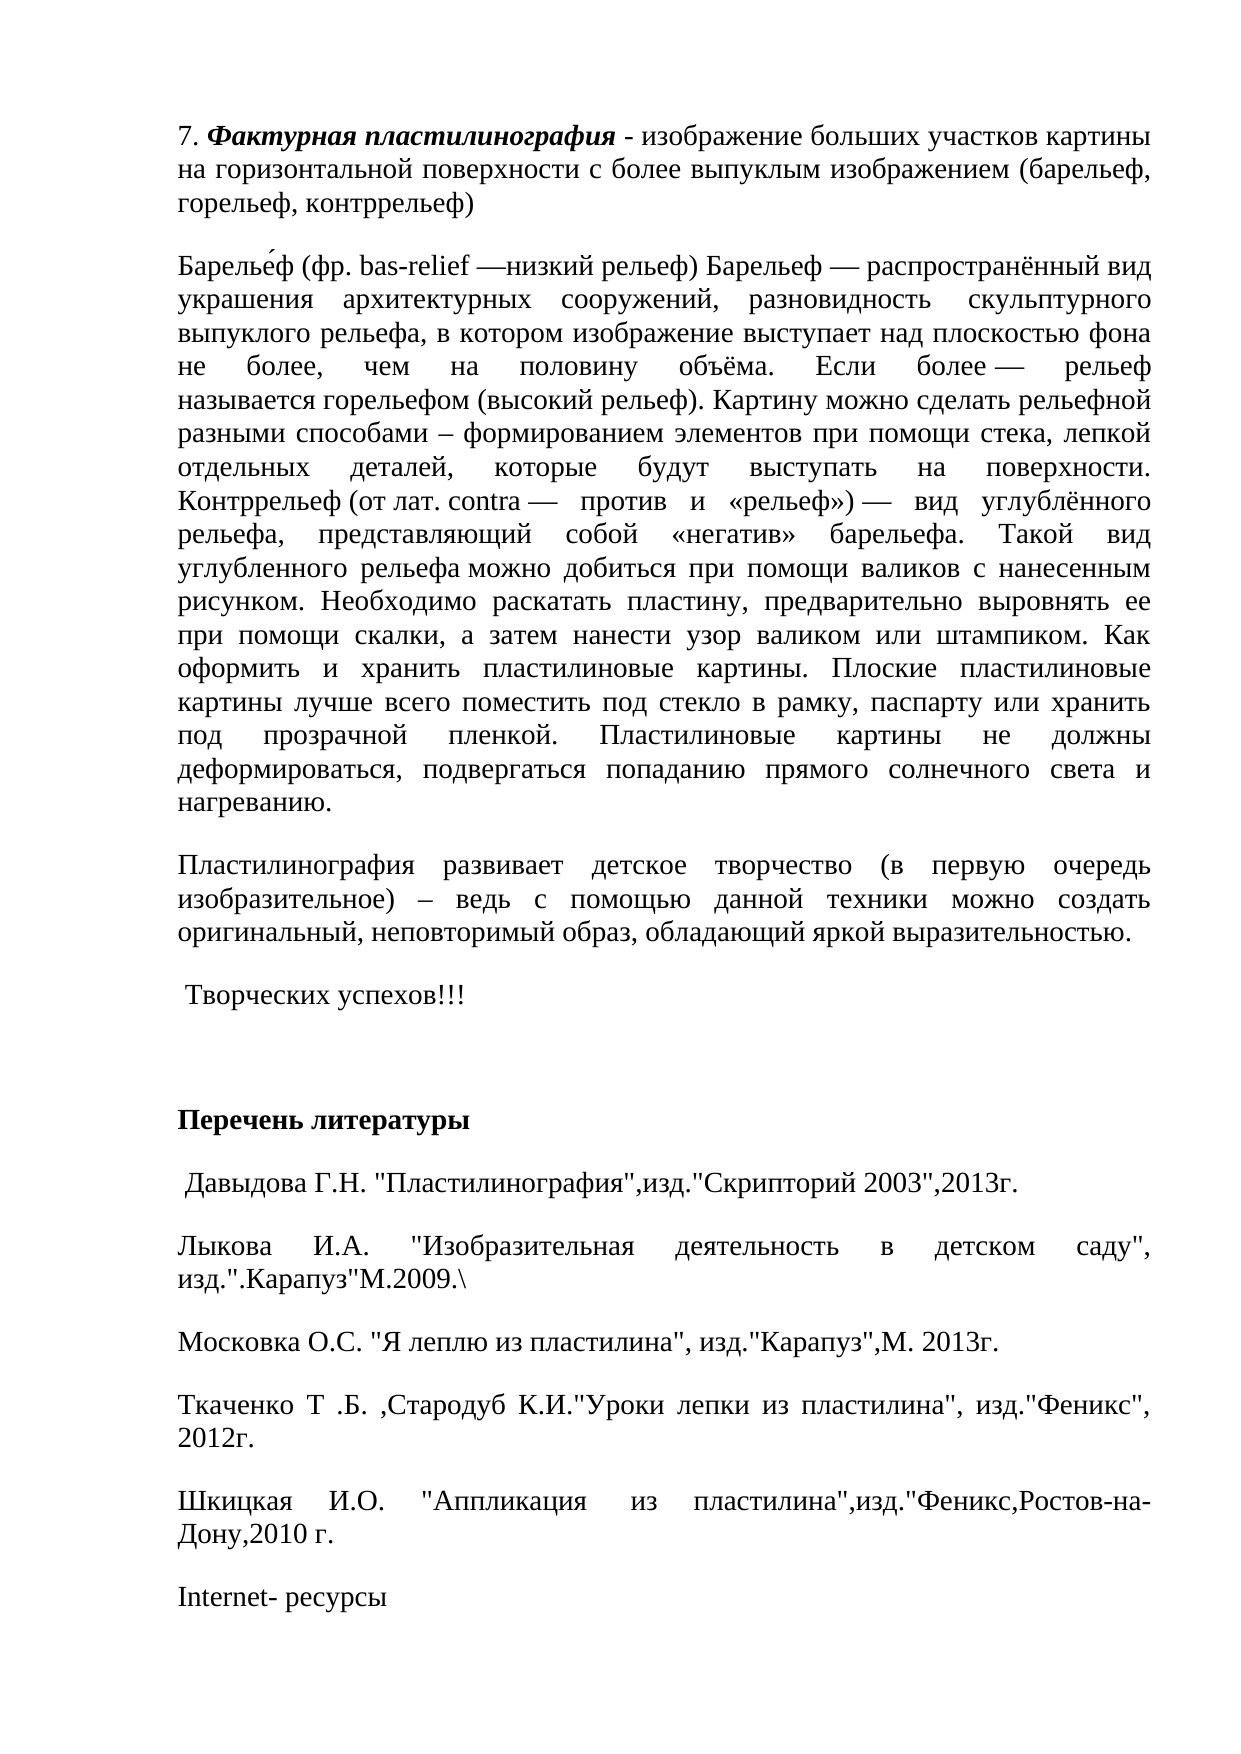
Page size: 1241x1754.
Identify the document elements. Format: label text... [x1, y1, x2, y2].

text Internet- ресурсы [177, 1579, 1152, 1613]
text 7. Фактурная пластилинография - изображение больших участков картины на горизонтальной поверхности с более выпуклым изображением (барельеф, горельеф, контррельеф) [177, 118, 1152, 219]
text Ткаченко Т .Б. ,Стародуб К.И."Уроки лепки из пластилина", изд."Феникс", 2012г. [177, 1387, 1152, 1454]
text Давыдова Г.Н. "Пластилинография",изд."Скрипторий 2003",2013г. [177, 1165, 1152, 1199]
text Творческих успехов!!! [177, 977, 1152, 1011]
text Лыкова И.А. "Изобразительная деятельность в детском саду", изд.".Карапуз"М.2009.\ [177, 1228, 1152, 1295]
text Перечень литературы [177, 1102, 1152, 1136]
text Московка О.С. "Я леплю из пластилина", изд."Карапуз",М. 2013г. [177, 1324, 1152, 1358]
text Пластилинография развивает детское творчество (в первую очередь изобразительное) – ведь с помощью данной техники можно создать оригинальный, неповторимый образ, обладающий яркой выразительностью. [177, 847, 1152, 948]
text Шкицкая И.О. "Аппликация из пластилина",изд."Феникс,Ростов-на-Дону,2010 г. [177, 1483, 1152, 1550]
text Барелье́ф (фр. bas-relief —низкий рельеф) Барельеф — распространённый вид украшения архитектурных сооружений, разновидность скульптурного выпуклого рельефа, в котором изображение выступает над плоскостью фона не более, чем на половину объёма. Если более — рельеф называется горельефом (высокий рельеф). Картину можно сделать рельефной разными способами – формированием элементов при помощи стека, лепкой отдельных деталей, которые будут выступать на поверхности. Контррельеф (от лат. contra — против и «рельеф») — вид углублённого рельефа, представляющий собой «негатив» барельефа. Такой вид углубленного рельефа можно добиться при помощи валиков с нанесенным рисунком. Необходимо раскатать пластину, предварительно выровнять ее при помощи скалки, а затем нанести узор валиком или штампиком. Как оформить и хранить пластилиновые картины. Плоские пластилиновые картины лучше всего поместить под стекло в рамку, паспарту или хранить под прозрачной пленкой. Пластилиновые картины не должны деформироваться, подвергаться попаданию прямого солнечного света и нагреванию. [177, 248, 1152, 818]
